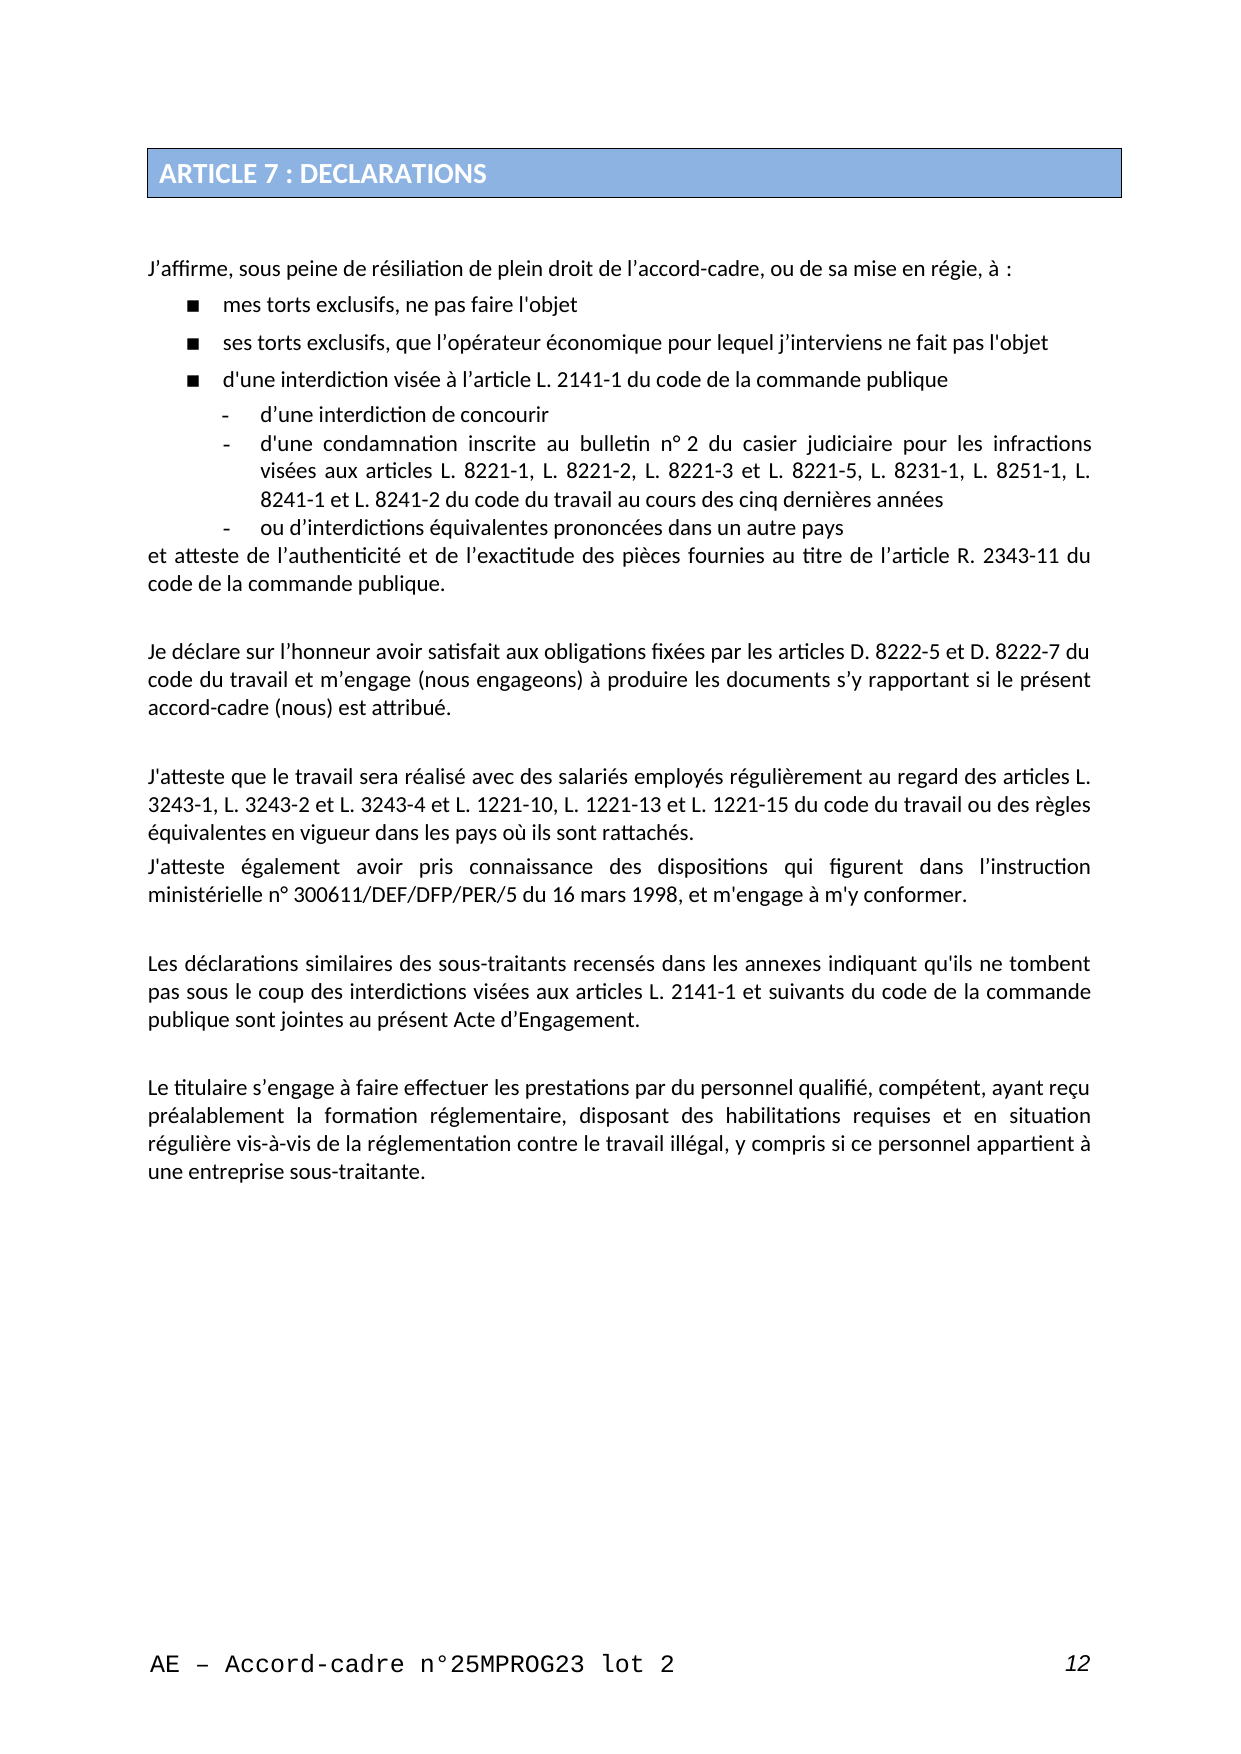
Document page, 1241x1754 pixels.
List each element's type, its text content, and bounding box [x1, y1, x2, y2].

list d'une condamnation inscrite au bulletin n° 2 du casier judiciaire pour les infractions visées aux articles L. 8221-. 8221-. 8221-3 et L. 8221-. 8231-. 8251-. 8241-1 et L. 8241-2 du code du travail au cours des cinq dernières années [223, 429, 1093, 513]
list ses torts exclusifs, que l’opérateur économique pour lequel j’interviens ne fait pas l'objet [185, 326, 1093, 357]
list d'une interdiction visée à l’article L. 2141-1 du code de la commande publique [185, 363, 1093, 394]
list ou d’interdictions équivalentes prononcées dans un autre pays [223, 513, 1093, 541]
list d’une interdiction de concourir [221, 401, 1093, 429]
list mes torts exclusifs, ne pas faire l'objet [185, 288, 1093, 319]
text et atteste de l’authenticité et de l’exactitude des pièces fournies au titre de l’article R. 2343-11 du code de la commande publique. [148, 541, 1093, 597]
text Le titulaire s’engage à faire effectuer les prestations par du personnel qualifié, compétent, ayant reçu préalablement la formation réglementaire, disposant des habilitations requises et en situation régulière vis-à-vis de la réglementation contre le travail illégal, y compris si ce personnel appartient à une entreprise sous-traitante. [148, 1073, 1093, 1185]
text Les déclarations similaires des sous-traitants recensés dans les annexes indiquant qu'ils ne tombent pas sous le coup des interdictions visées aux articles L. 2141-1 et suivants du code de la commande publique sont jointes au présent Acte d’Engagement. [148, 949, 1093, 1033]
text J'atteste également avoir pris connaissance des dispositions qui figurent dans l’instruction ministérielle n° 300611/DEF/DFP/PER/5 du 16 mars 1998, et m'engage à m'y conformer. [148, 852, 1093, 908]
text J'atteste que le travail sera réalisé avec des salariés employés régulièrement au regard des articles L. 3243-. 3243-2 et L. 3243-4 et L. 1221-. 1221-13 et L. 1221-15 du code du travail ou des règles équivalentes en vigueur dans les pays où ils sont rattachés. [148, 762, 1093, 846]
text Je déclare sur l’honneur avoir satisfait aux obligations fixées par les articles D. 8222-5 et D. 8222-7 du code du travail et m’engage (nous engageons) à produire les documents s’y rapportant si le présent accord-cadre (nous) est attribué. [148, 637, 1093, 721]
table_header ARTICLE 7 : DECLARATIONS [148, 149, 1121, 197]
text J’affirme, sous peine de résiliation de plein droit de l’accord-cadre, ou de sa mise en régie, à : [148, 254, 1093, 282]
